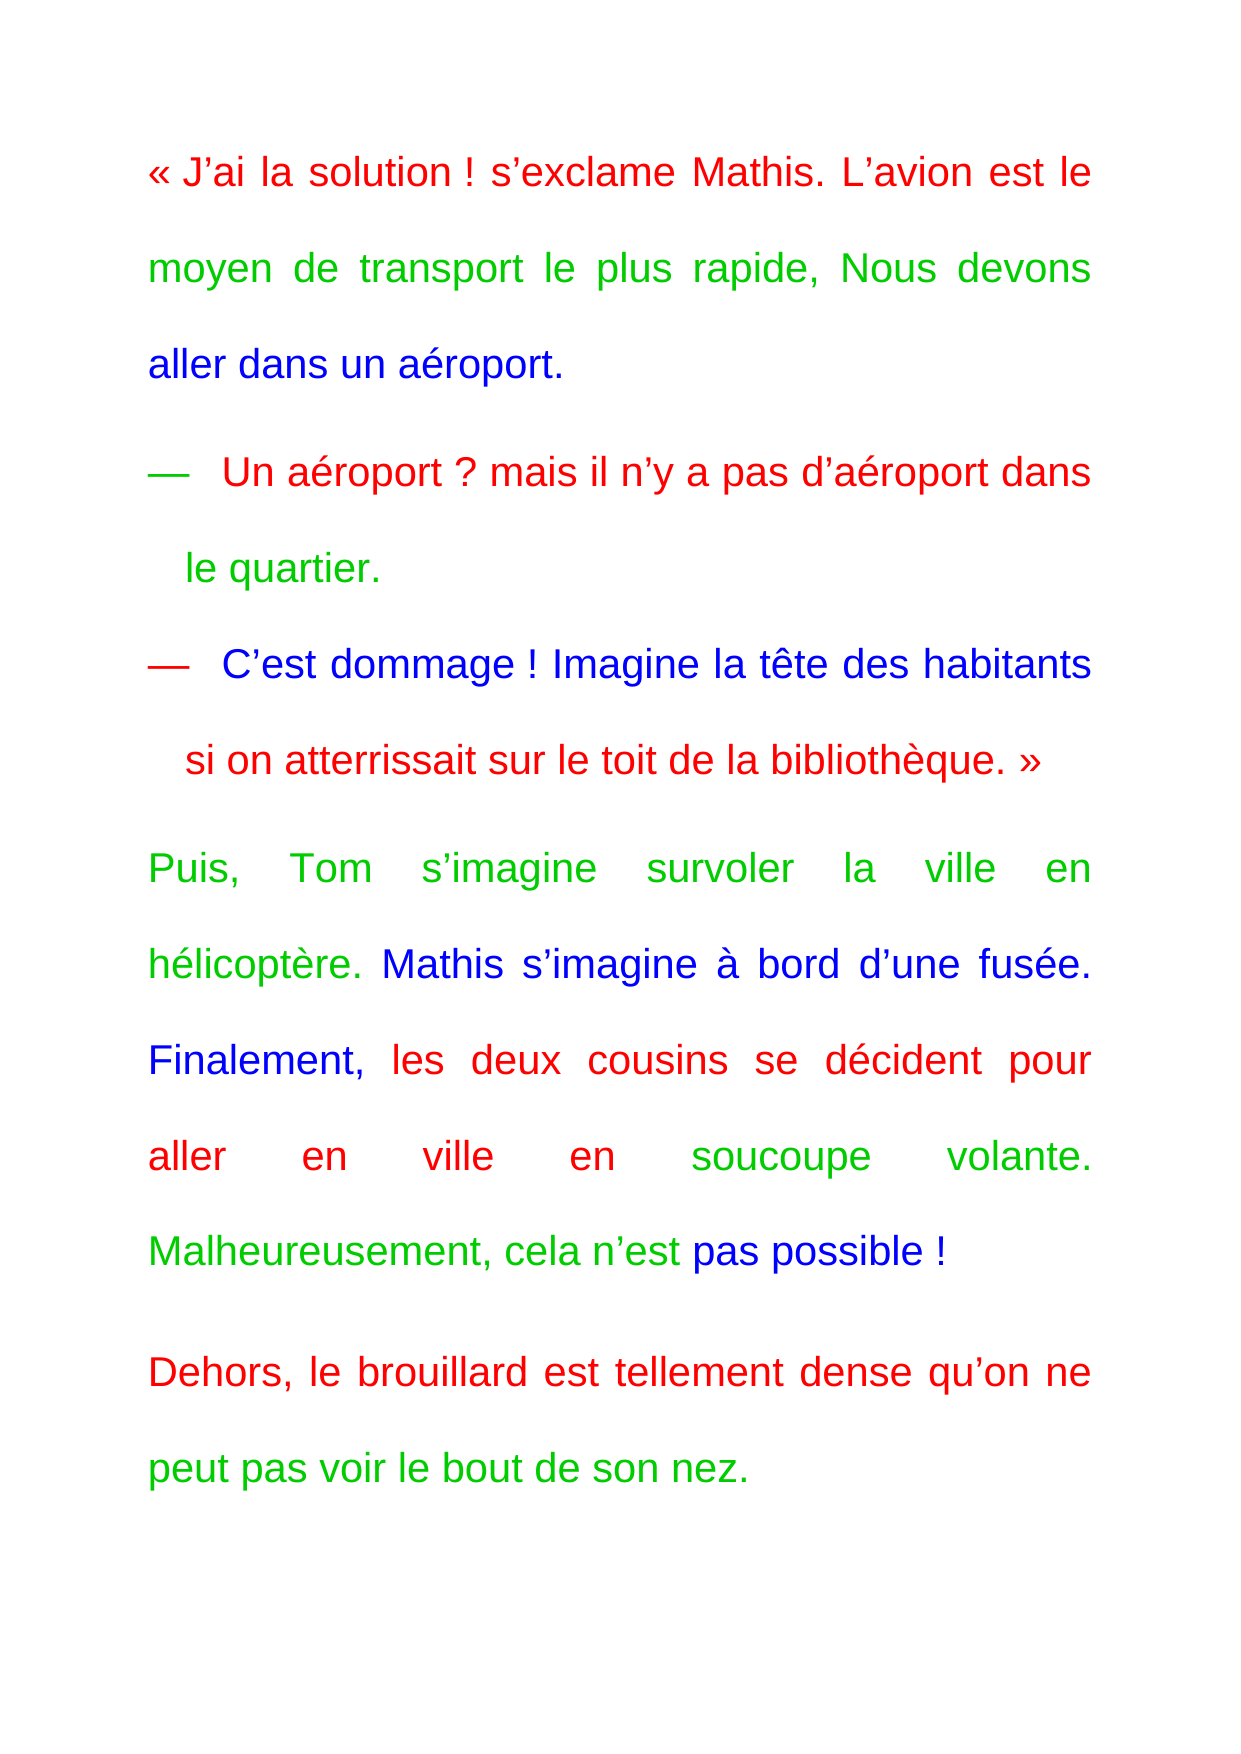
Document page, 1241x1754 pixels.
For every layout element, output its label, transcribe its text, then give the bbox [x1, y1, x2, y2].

text Dehors, le brouillard est tellement dense qu’on ne peut pas voir le bout de son nez. [148, 1348, 1093, 1491]
list Un aéroport ? mais il n’y a pas d’aéroport dans le quartier. [148, 448, 1093, 591]
text Puis, Tom s’imagine survoler la ville en hélicoptère. Mathis s’imagine à bord d’une fusée. Finalement, les deux cousins se décident pour aller en ville en soucoupe volante. Malheureusement, cela n’est pas possible ! [148, 843, 1093, 1275]
list C’est dommage ! Imagine la tête des habitants si on atterrissait sur le toit de la bibliothèque. » [148, 639, 1093, 783]
text « J’ai la solution ! s’exclame Mathis. L’avion est le moyen de transport le plus rapide, Nous devons aller dans un aéroport. [148, 148, 1093, 387]
